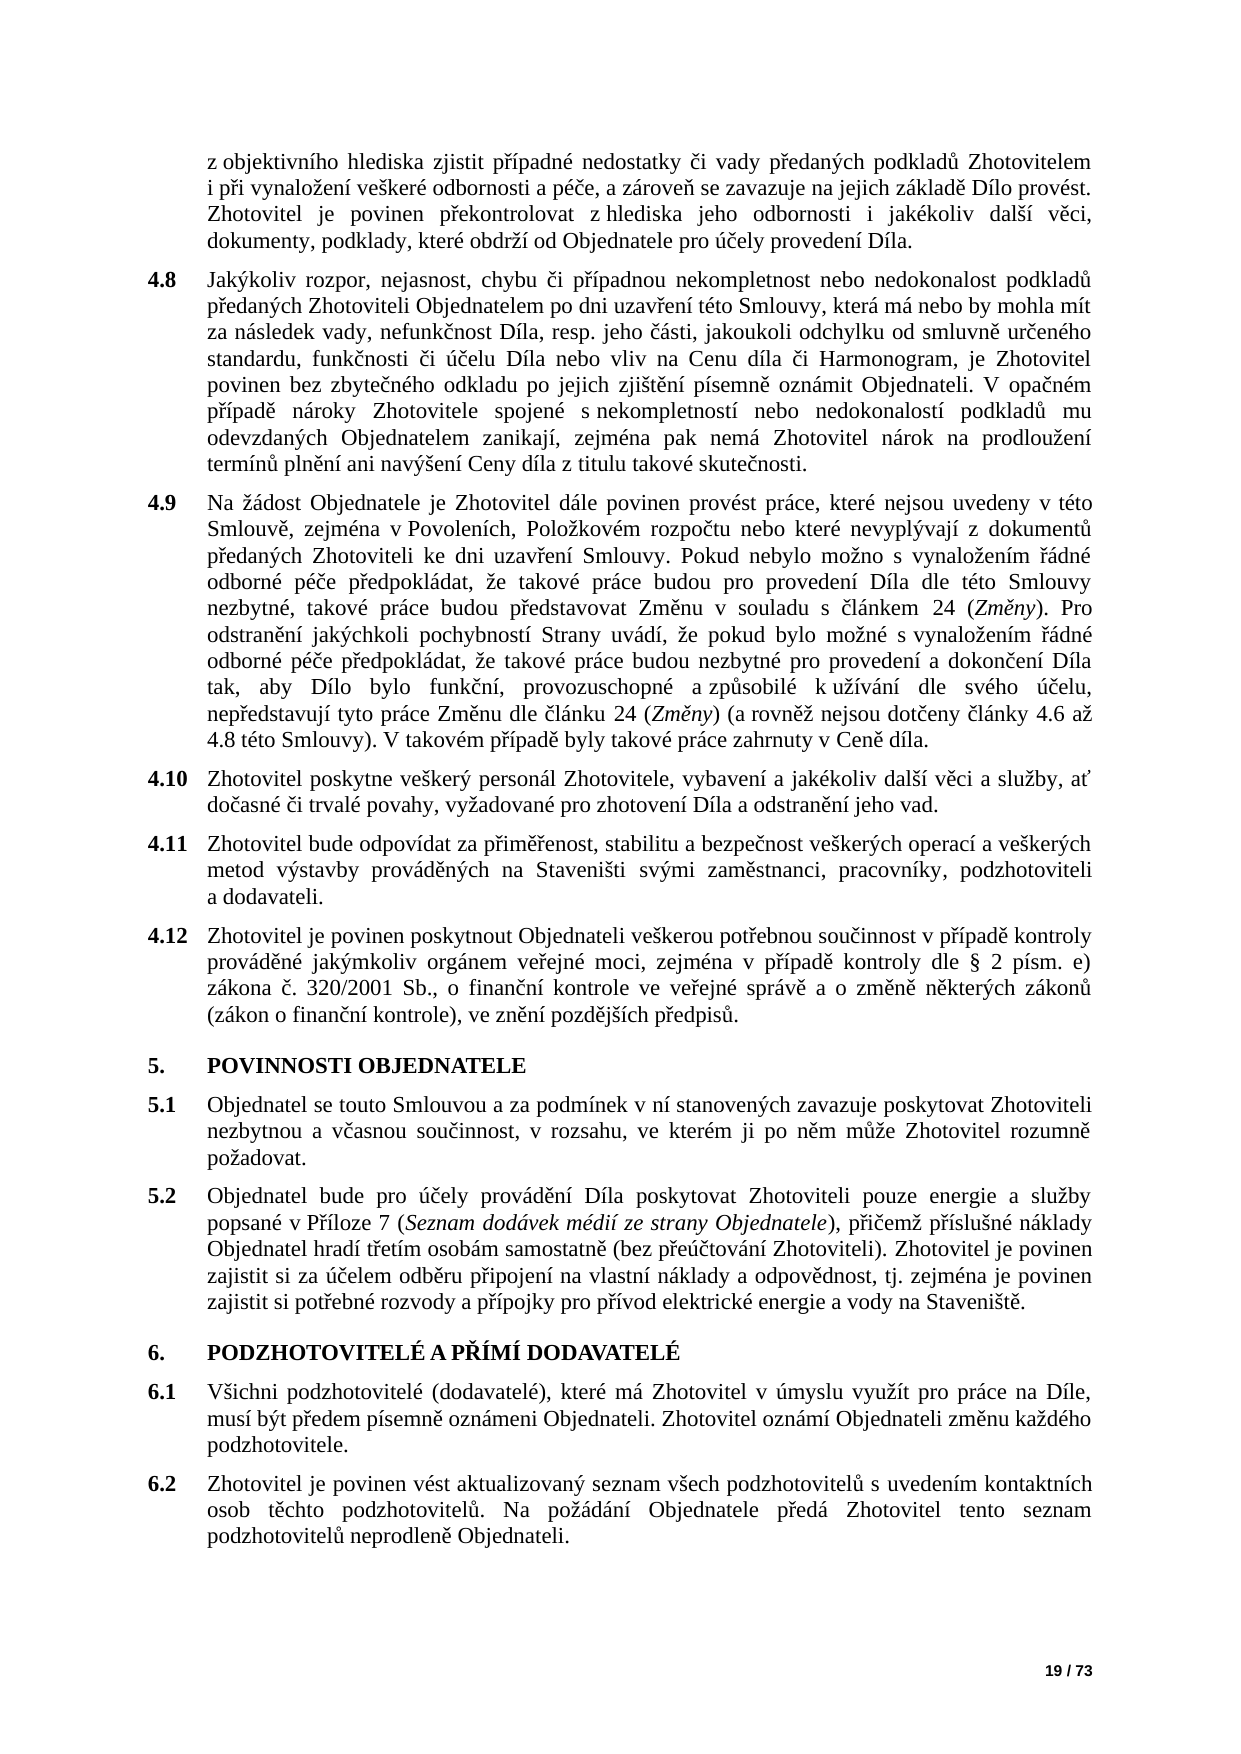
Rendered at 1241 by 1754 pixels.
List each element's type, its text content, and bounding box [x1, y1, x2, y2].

text Na žádost Objednatele je Zhotovitel dále povinen provést práce, které nejsou uvedeny v této Smlouvě, zejména v Povoleních, Položkovém rozpočtu nebo které nevyplývají z dokumentů předaných Zhotoviteli ke dni uzavření Smlouvy. Pokud nebylo možno s vynaložením řádné odborné péče předpokládat, že takové práce budou pro provedení Díla dle této Smlouvy nezbytné, takové práce budou představovat Změnu v souladu s článkem 24 (Změny). Pro odstranění jakýchkoli pochybností Strany uvádí, že pokud bylo možné s vynaložením řádné odborné péče předpokládat, že takové práce budou nezbytné pro provedení a dokončení Díla tak, aby Dílo bylo funkční, provozuschopné a způsobilé k užívání dle svého účelu, nepředstavují tyto práce Změnu dle článku 24 (Změny) (a rovněž nejsou dotčeny články 4.6 až 4.8 této Smlouvy). V takovém případě byly takové práce zahrnuty v Ceně díla. [148, 489, 1092, 752]
text Objednatel bude pro účely provádění Díla poskytovat Zhotoviteli pouze energie a služby popsané v Příloze 7 (Seznam dodávek médií ze strany Objednatele), přičemž příslušné náklady Objednatel hradí třetím osobám samostatně (bez přeúčtování Zhotoviteli). Zhotovitel je povinen zajistit si za účelem odběru připojení na vlastní náklady a odpovědnost, tj. zejména je povinen zajistit si potřebné rozvody a přípojky pro přívod elektrické energie a vody na Staveniště. [148, 1183, 1092, 1314]
text Jakýkoliv rozpor, nejasnost, chybu či případnou nekompletnost nebo nedokonalost podkladů předaných Zhotoviteli Objednatelem po dni uzavření této Smlouvy, která má nebo by mohla mít za následek vady, nefunkčnost Díla, resp. jeho části, jakoukoli odchylku od smluvně určeného standardu, funkčnosti či účelu Díla nebo vliv na Cenu díla či Harmonogram, je Zhotovitel povinen bez zbytečného odkladu po jejich zjištění písemně oznámit Objednateli. V opačném případě nároky Zhotovitele spojené s nekompletností nebo nedokonalostí podkladů mu odevzdaných Objednatelem zanikají, zejména pak nemá Zhotovitel nárok na prodloužení termínů plnění ani navýšení Ceny díla z titulu takové skutečnosti. [148, 266, 1092, 476]
text Zhotovitel je povinen poskytnout Objednateli veškerou potřebnou součinnost v případě kontroly prováděné jakýmkoliv orgánem veřejné moci, zejména v případě kontroly dle § 2 písm. e) zákona č. 320/2001 Sb., o finanční kontrole ve veřejné správě a o změně některých zákonů (zákon o finanční kontrole), ve znění pozdějších předpisů. [148, 922, 1092, 1027]
subtitle Podzhotovitelé A PŘÍMÍ DODAVATELÉ [148, 1339, 1092, 1366]
text Všichni podzhotovitelé (dodavatelé), které má Zhotovitel v úmyslu využít pro práce na Díle, musí být předem písemně oznámeni Objednateli. Zhotovitel oznámí Objednateli změnu každého podzhotovitele. [148, 1378, 1092, 1457]
subtitle POVINNOSTI objednatele [148, 1052, 1092, 1078]
text Zhotovitel je povinen vést aktualizovaný seznam všech podzhotovitelů s uvedením kontaktních osob těchto podzhotovitelů. Na požádání Objednatele předá Zhotovitel tento seznam podzhotovitelů neprodleně Objednateli. [148, 1470, 1092, 1549]
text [148, 148, 1092, 253]
text Zhotovitel bude odpovídat za přiměřenost, stabilitu a bezpečnost veškerých operací a veškerých metod výstavby prováděných na Staveništi svými zaměstnanci, pracovníky, podzhotoviteli a dodavateli. [148, 830, 1092, 909]
text Zhotovitel poskytne veškerý personál Zhotovitele, vybavení a jakékoliv další věci a služby, ať dočasné či trvalé povahy, vyžadované pro zhotovení Díla a odstranění jeho vad. [148, 765, 1092, 818]
text Objednatel se touto Smlouvou a za podmínek v ní stanovených zavazuje poskytovat Zhotoviteli nezbytnou a včasnou součinnost, v rozsahu, ve kterém ji po něm může Zhotovitel rozumně požadovat. [148, 1091, 1092, 1170]
